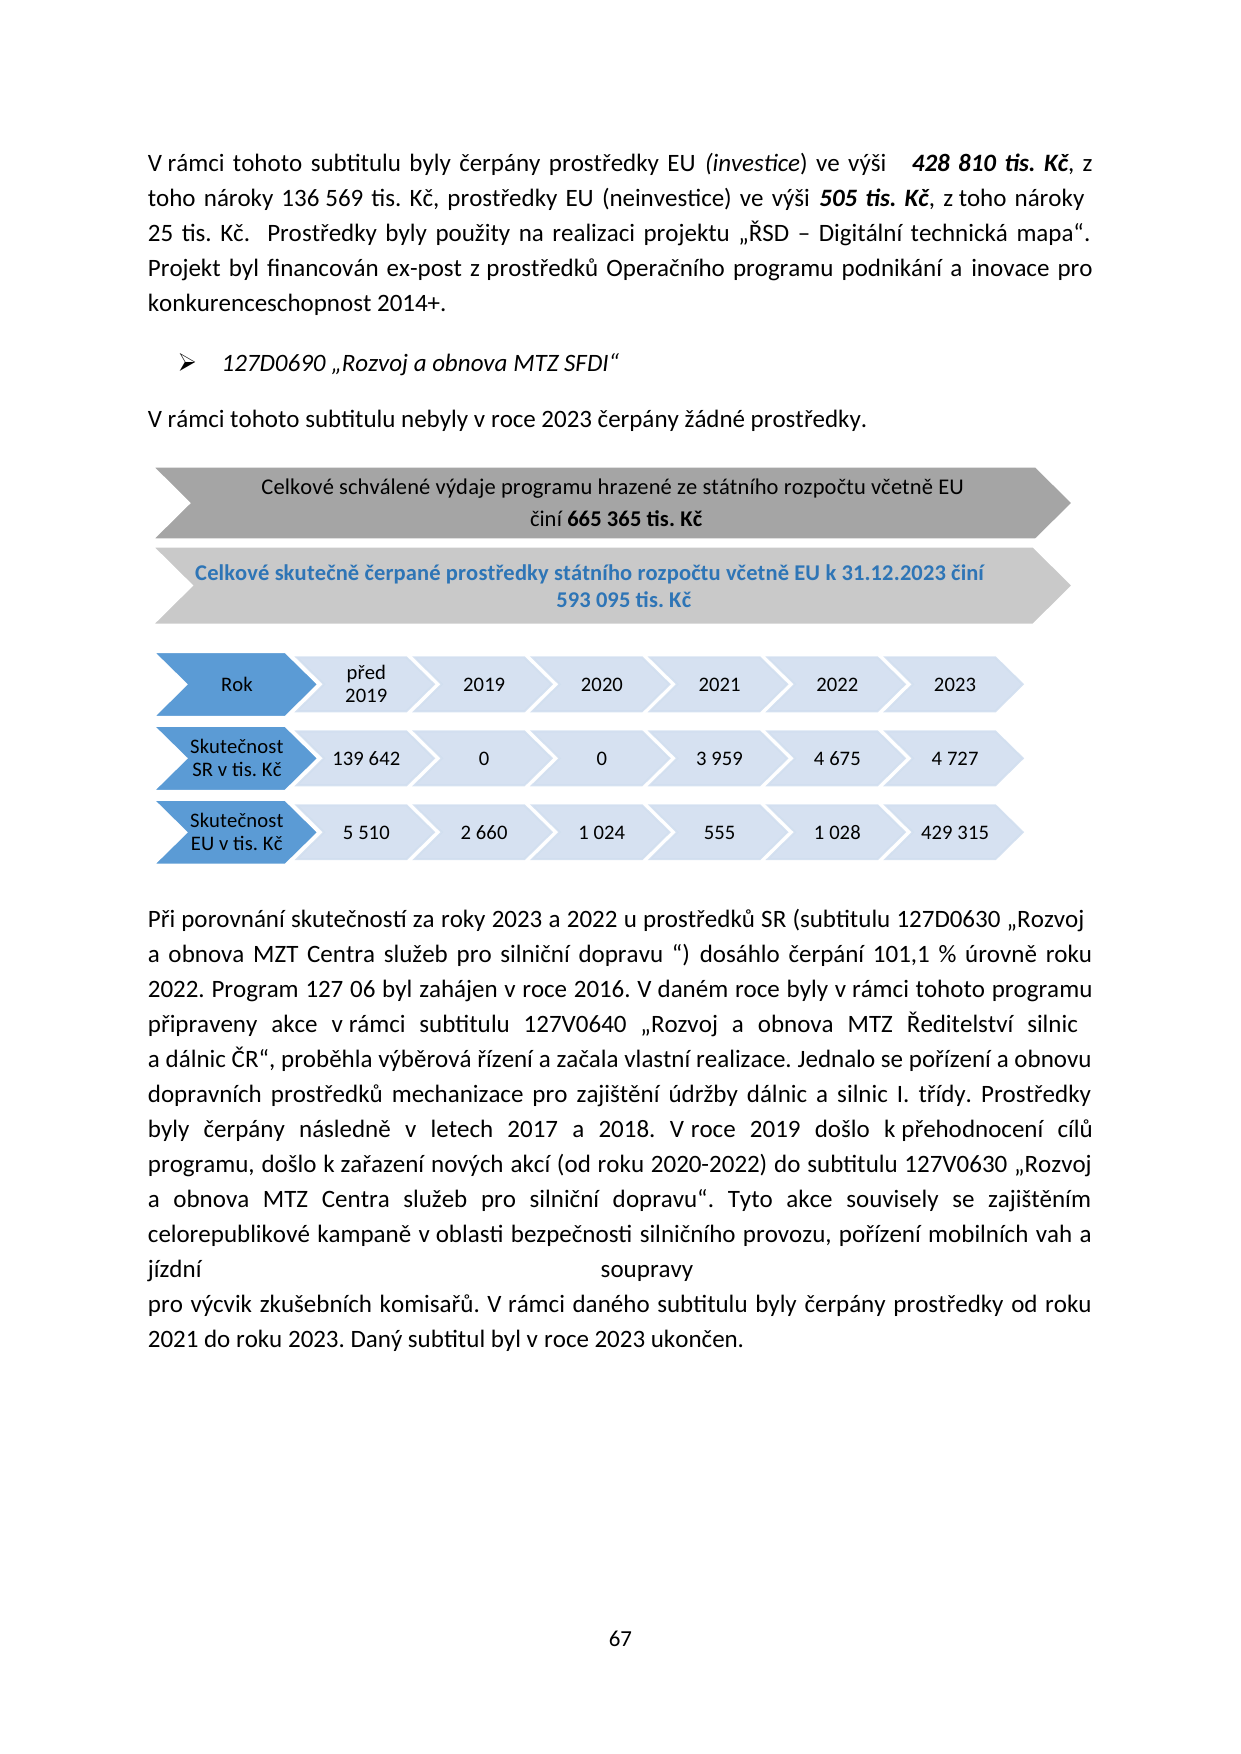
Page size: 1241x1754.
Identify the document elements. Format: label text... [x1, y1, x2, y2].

text V rámci tohoto subtitulu nebyly v roce 2023 čerpány žádné prostředky. [148, 403, 1093, 434]
text Při porovnání skutečností za roky 2023 a 2022 u prostředků SR (subtitulu 127D0630 „Rozvoj a obnova MZT Centra služeb pro silniční dopravu “) dosáhlo čerpání 101,1 % úrovně roku 2022. Program 127 06 byl zahájen v roce 2016. V daném roce byly v rámci tohoto programu připraveny akce v rámci subtitulu 127V0640 „Rozvoj a obnova MTZ Ředitelství silnic a dálnic ČR“, proběhla výběrová řízení a začala vlastní realizace. Jednalo se pořízení a obnovu dopravních prostředků mechanizace pro zajištění údržby dálnic a silnic I. třídy. Prostředky byly čerpány následně v letech 2017 a 2018. V roce 2019 došlo k přehodnocení cílů programu, došlo k zařazení nových akcí (od roku 2020-2022) do subtitulu 127V0630 „Rozvoj a obnova MTZ Centra služeb pro silniční dopravu“. Tyto akce souvisely se zajištěním celorepublikové kampaně v oblasti bezpečnosti silničního provozu, pořízení mobilních vah a jízdní soupravy pro výcvik zkušebních komisařů. V rámci daného subtitulu byly čerpány prostředky od roku 2021 do roku 2023. Daný subtitul byl v roce 2023 ukončen. [148, 903, 1093, 1353]
list 127D0690 „Rozvoj a obnova MTZ SFDI“ [177, 348, 1093, 378]
text V rámci tohoto subtitulu byly čerpány prostředky EU (investice) ve výši 428 810 tis. Kč, z toho nároky 136 569 tis. Kč, prostředky EU (neinvestice) ve výši 505 tis. Kč, z toho nároky 25 tis. Kč. Prostředky byly použity na realizaci projektu „ŘSD – Digitální technická mapa“. Projekt byl financován ex-post z prostředků Operačního programu podnikání a inovace pro konkurenceschopnost 2014+. [148, 148, 1093, 318]
